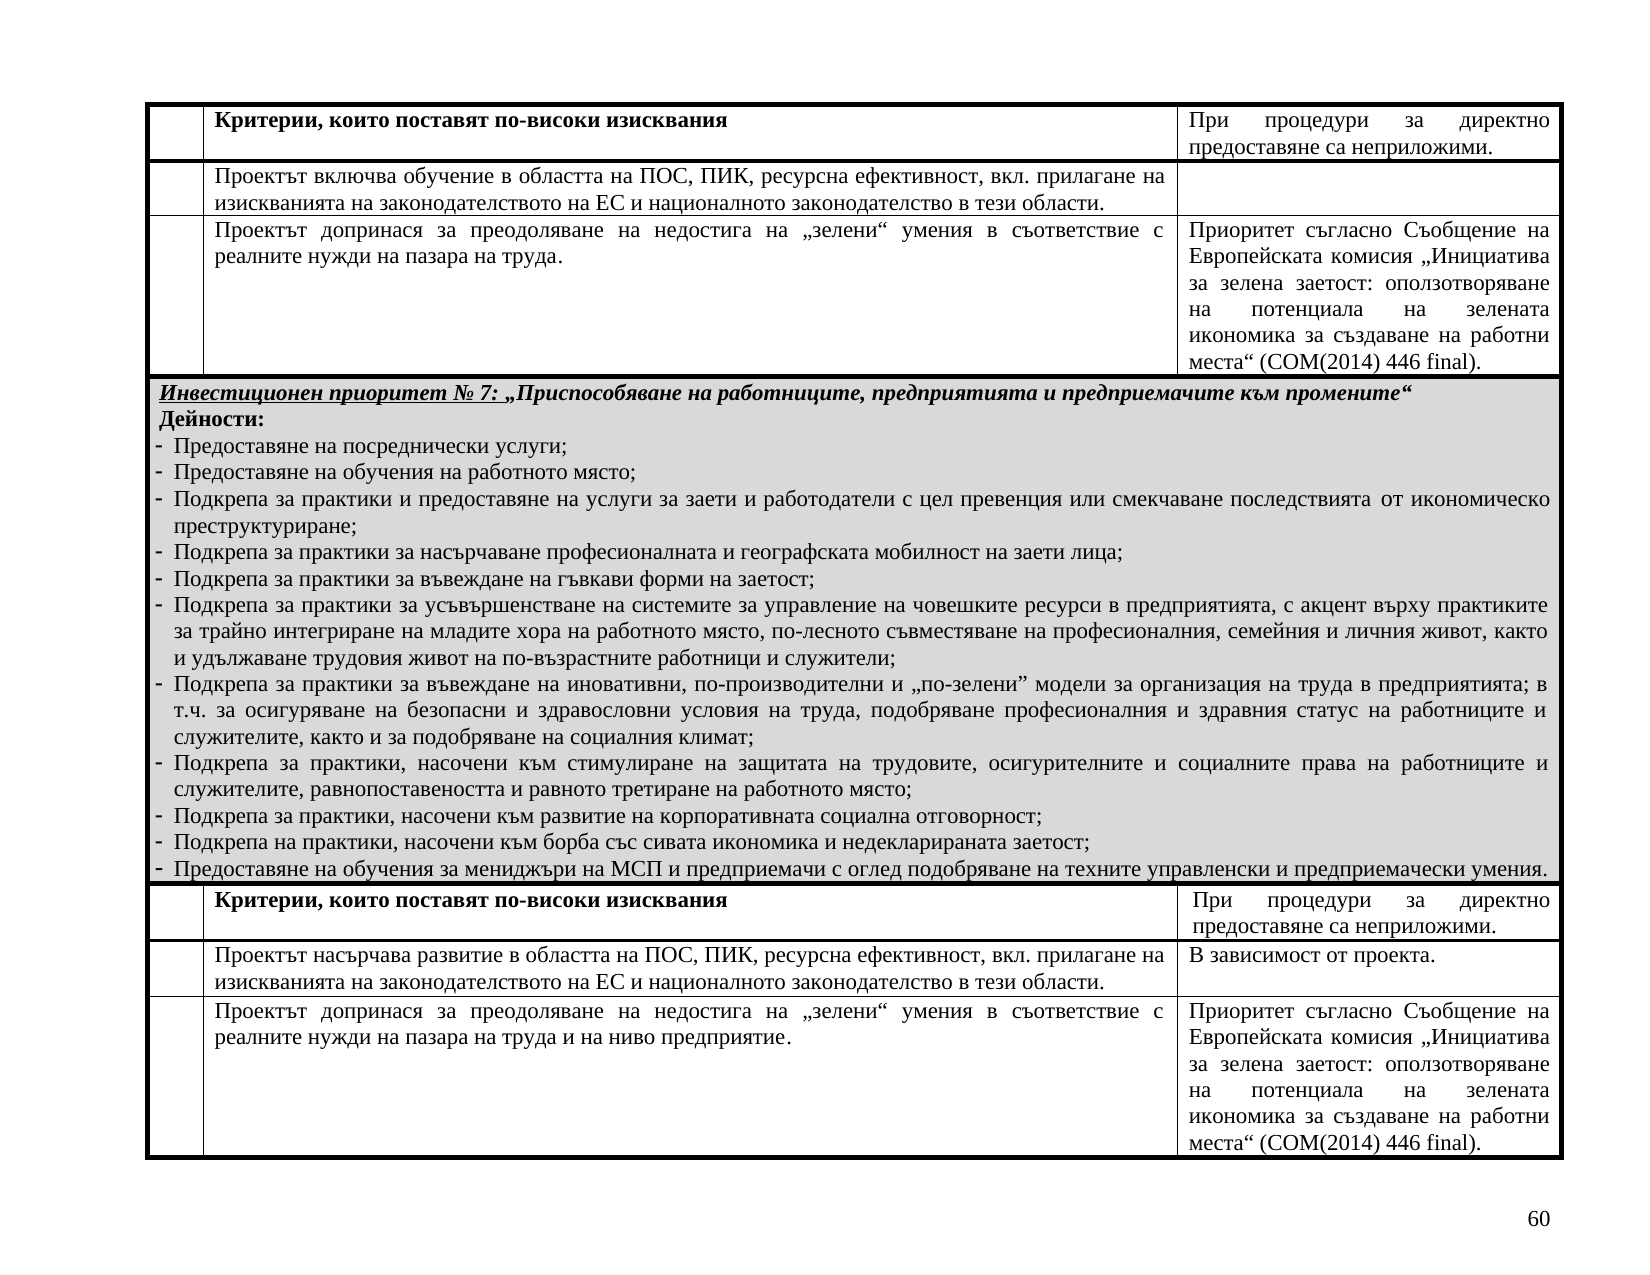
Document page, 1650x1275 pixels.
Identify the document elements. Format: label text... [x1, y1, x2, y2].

table_cell В зависимост от проекта. [1178, 942, 1559, 996]
table_cell [150, 216, 203, 374]
table_cell Проектът насърчава развитие в областта на ПОС, ПИК, ресурсна ефективност, вкл. прилагане на изискванията на законодателството на ЕС и националното законодателство в тези области. [204, 942, 1177, 996]
table_cell [150, 107, 203, 159]
table_cell Инвестиционен приоритет № 7: „Приспособяване на работниците, предприятията и предприемачите към промените“ Дейности: Предоставяне на посреднически услуги; Предоставяне на обучения на работното място; Подкрепа за практики и предоставяне на услуги за заети и работодатели с цел превенция или смекчаване последствията от икономическо преструктуриране; Подкрепа за практики за насърчаване професионалната и географската мобилност на заети лица; Подкрепа за практики за въвеждане на гъвкави форми на заетост; Подкрепа за практики за усъвършенстване на системите за управление на човешките ресурси в предприятията, с акцент върху практиките за трайно интегриране на младите хора на работното място, по-лесното съвместяване на професионалния, семейния и личния живот, както и удължаване трудовия живот на по-възрастните работници и служители; Подкрепа за практики за въвеждане на иновативни, по-производителни и „по-зелени” модели за организация на труда в предприятията; в т.ч. за осигуряване на безопасни и здравословни условия на труда, подобряване професионалния и здравния статус на работниците и служителите, както и за подобряване на социалния климат; Подкрепа за практики, насочени към стимулиране на защитата на трудовите, осигурителните и социалните права на работниците и служителите, равнопоставеността и равното третиране на работното място; Подкрепа за практики, насочени към развитие на корпоративната социална отговорност; Подкрепа на практики, насочени към борба със сивата икономика и недекларираната заетост; Предоставяне на обучения за мениджъри на МСП и предприемачи с оглед подобряване на техните управленски и предприемачески умения. [150, 379, 1559, 881]
table_cell [1178, 163, 1559, 215]
table_cell [150, 163, 203, 215]
table_cell Проектът допринася за преодоляване на недостига на „зелени“ умения в съответствие с реалните нужди на пазара на труда и на ниво предприятие. [204, 997, 1177, 1155]
table_cell Проектът включва обучение в областта на ПОС, ПИК, ресурсна ефективност, вкл. прилагане на изискванията на законодателството на ЕС и националното законодателство в тези области. [204, 163, 1177, 215]
table_cell [150, 997, 203, 1155]
table_cell При процедури за директно предоставяне са неприложими. [1178, 107, 1559, 159]
table_cell Критерии, които поставят по-високи изисквания [204, 107, 1177, 159]
table_cell Критерии, които поставят по-високи изисквания [204, 886, 1177, 938]
table_cell Приоритет съгласно Съобщение на Европейската комисия „Инициатива за зелена заетост: оползотворяване на потенциала на зелената икономика за създаване на работни места“ (COM(2014) 446 final). [1178, 216, 1559, 374]
table_cell Проектът допринася за преодоляване на недостига на „зелени“ умения в съответствие с реалните нужди на пазара на труда. [204, 216, 1177, 374]
table_cell [150, 886, 203, 938]
table_cell Приоритет съгласно Съобщение на Европейската комисия „Инициатива за зелена заетост: оползотворяване на потенциала на зелената икономика за създаване на работни места“ (COM(2014) 446 final). [1178, 997, 1559, 1155]
table_cell При процедури за директно предоставяне са неприложими. [1178, 886, 1559, 938]
table_cell [150, 942, 203, 996]
